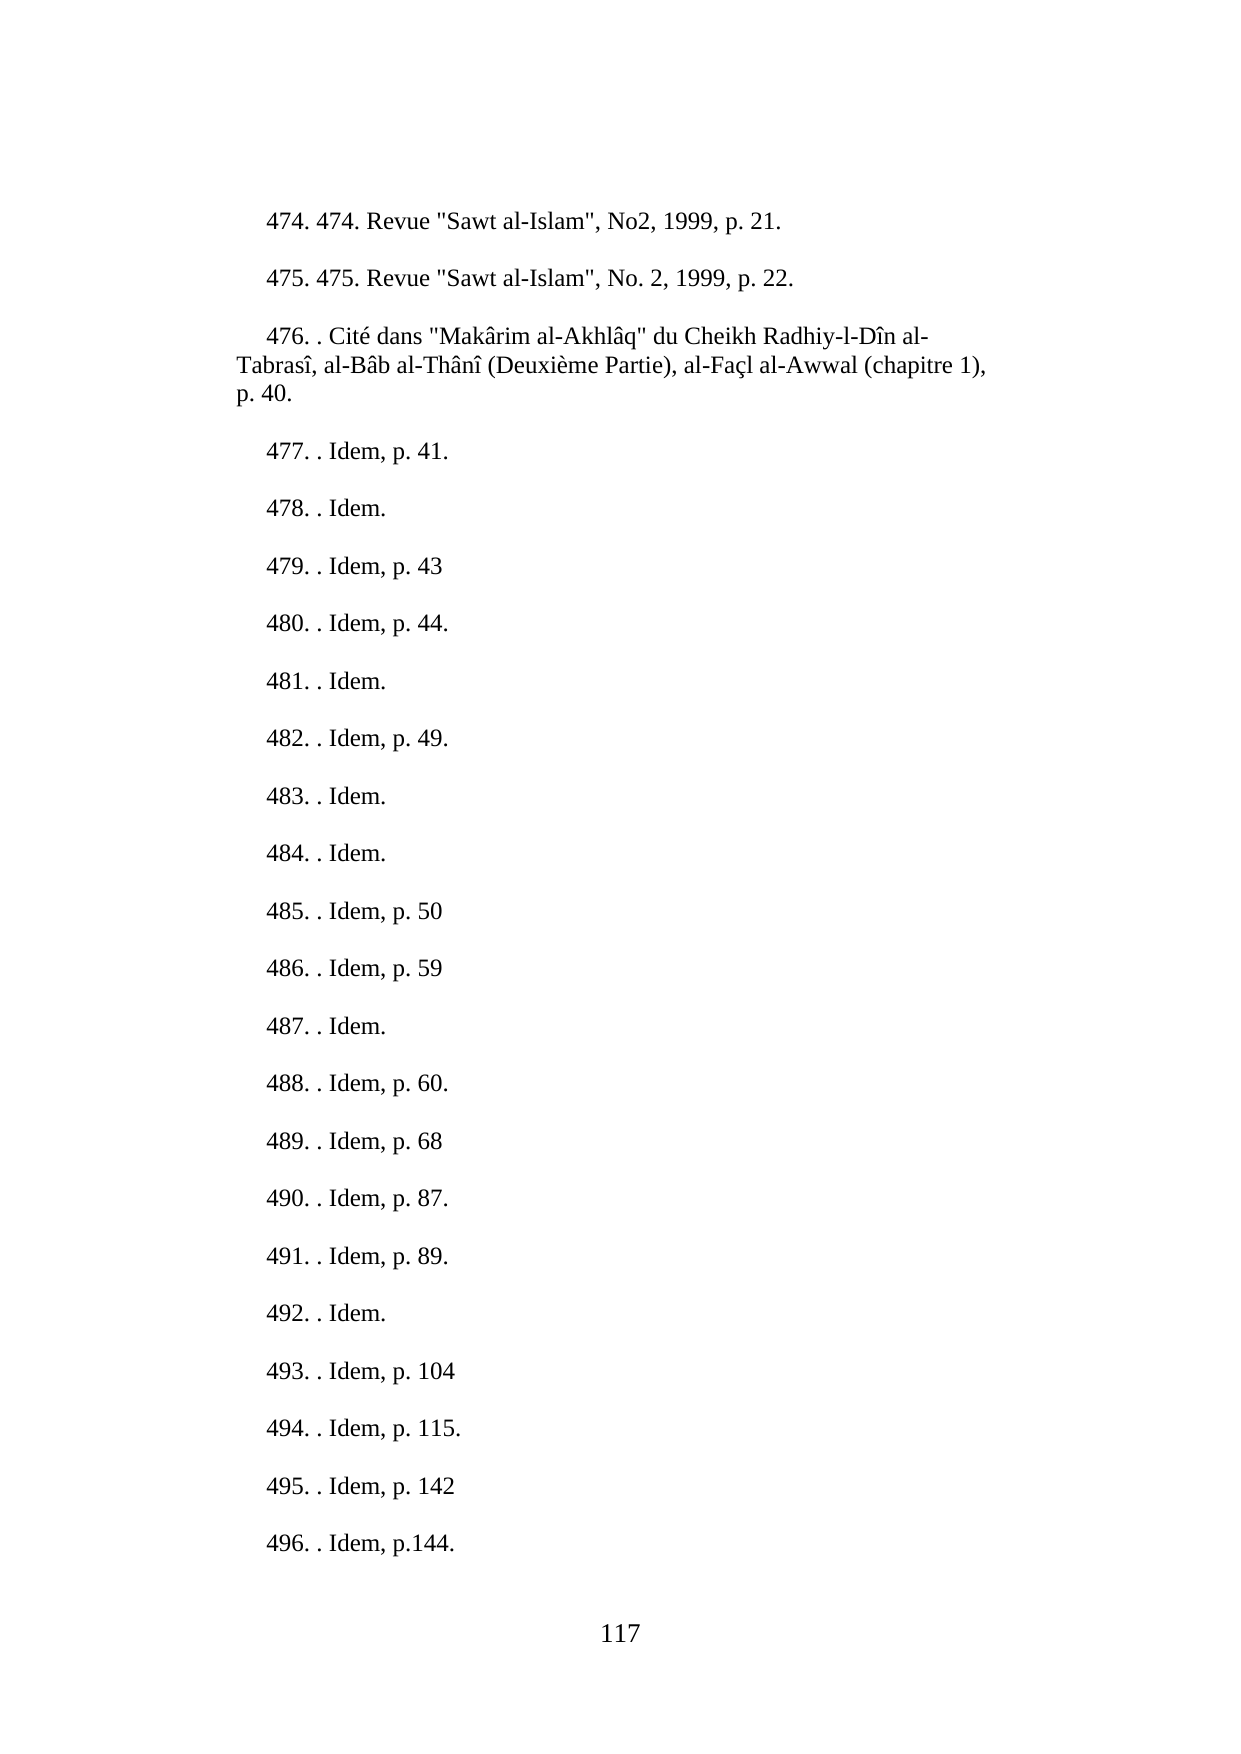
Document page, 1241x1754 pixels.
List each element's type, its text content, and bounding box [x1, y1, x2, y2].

text 493. . Idem, p. 104 [236, 1356, 1004, 1385]
text 480. . Idem, p. 44. [236, 608, 1004, 637]
text 482. . Idem, p. 49. [236, 723, 1004, 752]
text 492. . Idem. [236, 1298, 1004, 1327]
text 483. . Idem. [236, 781, 1004, 810]
text 481. . Idem. [236, 666, 1004, 695]
text 487. . Idem. [236, 1011, 1004, 1040]
text 474. 474. Revue "Sawt al-Islam", No2, 1999, p. 21. [236, 206, 1004, 235]
text 489. . Idem, p. 68 [236, 1126, 1004, 1155]
text 496. . Idem, p.144. [236, 1528, 1004, 1557]
text 491. . Idem, p. 89. [236, 1241, 1004, 1270]
text 478. . Idem. [236, 493, 1004, 522]
text 486. . Idem, p. 59 [236, 953, 1004, 982]
text 490. . Idem, p. 87. [236, 1183, 1004, 1212]
text 475. 475. Revue "Sawt al-Islam", No. 2, 1999, p. 22. [236, 263, 1004, 292]
text 479. . Idem, p. 43 [236, 551, 1004, 580]
text 485. . Idem, p. 50 [236, 896, 1004, 925]
text 484. . Idem. [236, 838, 1004, 867]
text 488. . Idem, p. 60. [236, 1068, 1004, 1097]
text 494. . Idem, p. 115. [236, 1413, 1004, 1442]
text 476. . Cité dans "Makârim al-Akhlâq" du Cheikh Radhiy-l-Dîn al-Tabrasî, al-Bâb al-Thânî (Deuxième Partie), al-Façl al-Awwal (chapitre 1), p. 40. [236, 321, 1004, 407]
text 495. . Idem, p. 142 [236, 1471, 1004, 1500]
text 477. . Idem, p. 41. [236, 436, 1004, 465]
